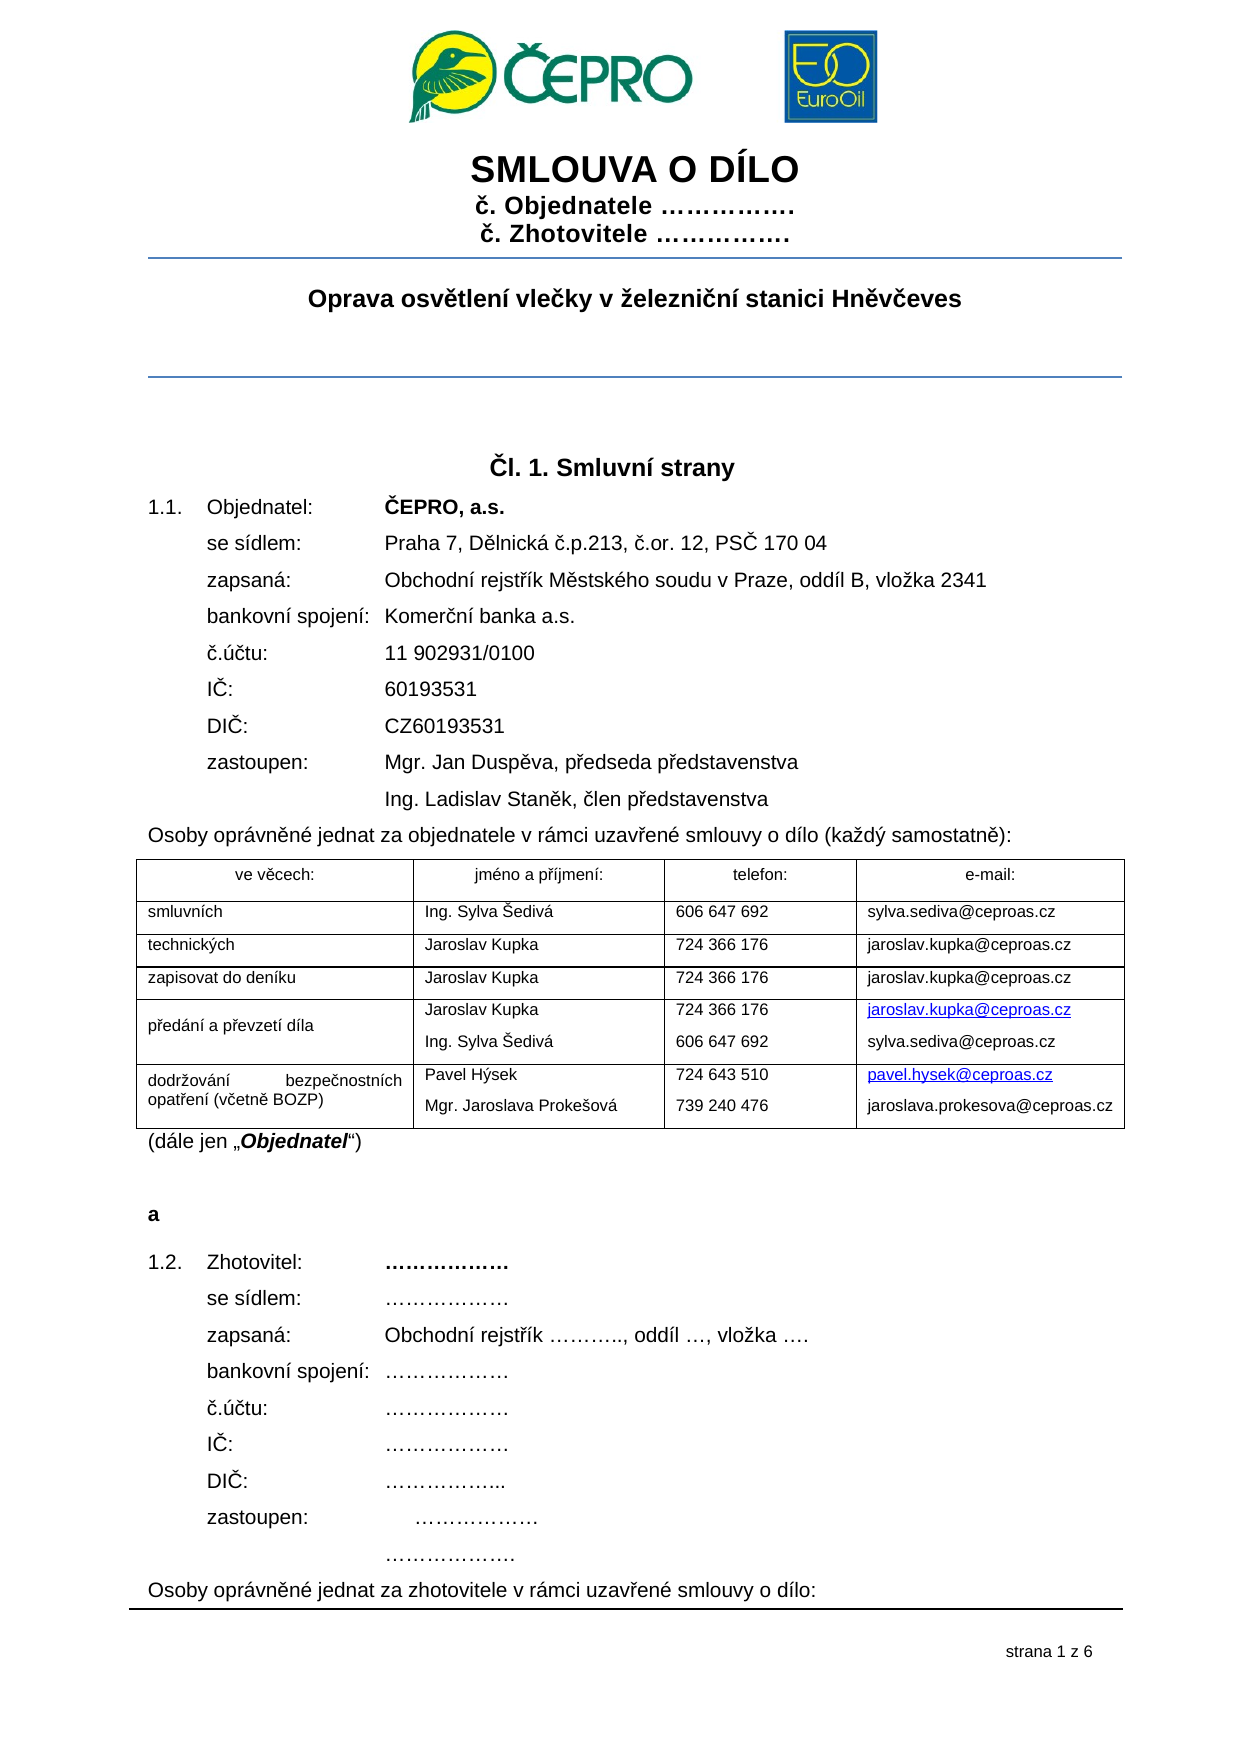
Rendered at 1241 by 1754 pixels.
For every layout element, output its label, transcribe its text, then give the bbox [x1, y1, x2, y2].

text bankovní spojení: ……………… [177, 1359, 1122, 1383]
table_cell jaroslav.kupka@ceproas.cz [857, 935, 1124, 966]
text Smluvní strany [102, 453, 1122, 482]
table_cell dodržování bezpečnostních opatření (včetně BOZP) [137, 1065, 413, 1128]
text Osoby oprávněné jednat za objednatele v rámci uzavřené smlouvy o dílo (každý samostatně): [148, 823, 1122, 847]
text zastoupen: Mgr. Jan Duspěva, předseda představenstva [177, 750, 1122, 774]
table_header ve věcech: [137, 860, 413, 901]
text (dále jen „Objednatel“) [148, 1129, 1122, 1153]
text zapsaná: Obchodní rejstřík Městského soudu v Praze, oddíl B, vložka 2341 [177, 568, 1122, 592]
text Osoby oprávněné jednat za zhotovitele v rámci uzavřené smlouvy o dílo: [148, 1578, 1122, 1602]
table_cell jaroslav.kupka@ceproas.cz sylva.sediva@ceproas.cz [857, 1000, 1124, 1063]
title č. Objednatele ……………. [148, 191, 1122, 219]
text IČ: 60193531 [177, 677, 1122, 701]
table_cell předání a převzetí díla [137, 1000, 413, 1063]
table_cell Jaroslav Kupka [414, 968, 664, 999]
text Zhotovitel: ……………… [148, 1250, 1122, 1274]
text se sídlem: ……………… [177, 1286, 1122, 1310]
table_header e-mail: [857, 860, 1124, 901]
text Oprava osvětlení vlečky v železniční stanici Hněvčeves [148, 284, 1122, 312]
text zapsaná: Obchodní rejstřík ……….., oddíl …, vložka …. [177, 1323, 1122, 1347]
table_cell Pavel Hýsek Mgr. Jaroslava Prokešová [414, 1065, 664, 1128]
title SMLOUVA O DÍLO [148, 148, 1122, 191]
table_header jméno a příjmení: [414, 860, 664, 901]
text DIČ: CZ60193531 [177, 713, 1122, 737]
text se sídlem: Praha 7, Dělnická č.p.213, č.or. 12, PSČ 170 04 [177, 531, 1122, 555]
table_cell Jaroslav Kupka Ing. Sylva Šedivá [414, 1000, 664, 1063]
table_cell Ing. Sylva Šedivá [414, 902, 664, 934]
table_cell sylva.sediva@ceproas.cz [857, 902, 1124, 934]
table_cell 606 647 692 [665, 902, 856, 934]
table_cell technických [137, 935, 413, 966]
table_cell jaroslav.kupka@ceproas.cz [857, 968, 1124, 999]
table_header telefon: [665, 860, 856, 901]
text ………………. [148, 1541, 1122, 1565]
text Ing. Ladislav Staněk, člen představenstva [148, 786, 1122, 810]
text IČ: ……………… [177, 1432, 1122, 1456]
picture [408, 30, 878, 123]
title č. Zhotovitele ……………. [148, 219, 1122, 257]
table_cell 724 366 176 606 647 692 [665, 1000, 856, 1063]
text a [148, 1202, 1122, 1226]
table_cell Jaroslav Kupka [414, 935, 664, 966]
table_cell pavel.hysek@ceproas.cz jaroslava.prokesova@ceproas.cz [857, 1065, 1124, 1128]
table_cell smluvních [137, 902, 413, 934]
text DIČ: ……………... [177, 1468, 1122, 1492]
text č.účtu: 11 902931/0100 [177, 641, 1122, 664]
table_cell zapisovat do deníku [137, 968, 413, 999]
text č.účtu: ……………… [177, 1396, 1122, 1419]
text zastoupen: ……………… [177, 1505, 1122, 1529]
text Objednatel: ČEPRO, a.s. [148, 495, 1122, 519]
table_cell 724 643 510 739 240 476 [665, 1065, 856, 1128]
text bankovní spojení: Komerční banka a.s. [177, 604, 1122, 628]
table_cell 724 366 176 [665, 935, 856, 966]
table_cell 724 366 176 [665, 968, 856, 999]
